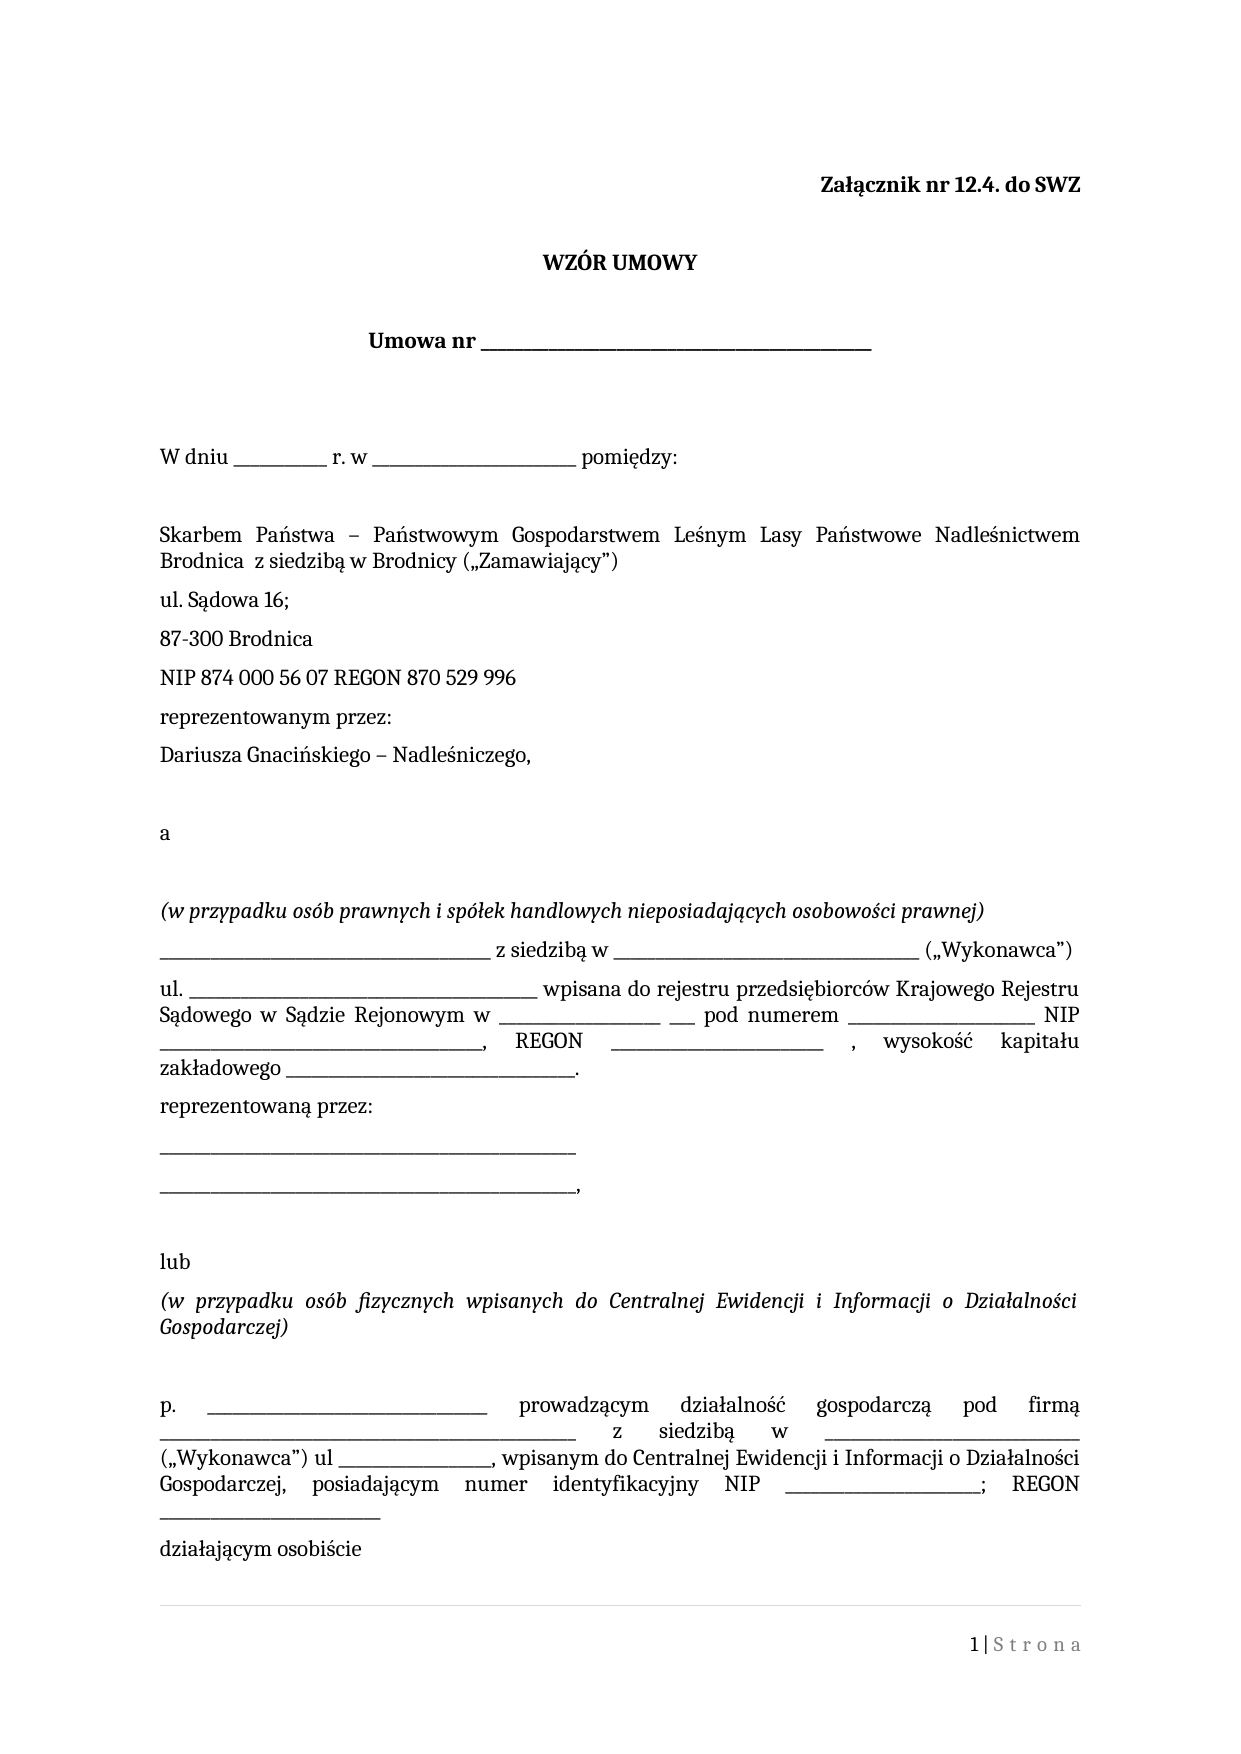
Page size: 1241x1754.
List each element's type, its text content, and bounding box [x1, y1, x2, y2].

text _________________________________________________ [159, 1132, 1081, 1158]
text reprezentowanym przez: [159, 703, 1081, 730]
text _______________________________________ z siedzibą w ____________________________________ („Wykonawca”) [159, 937, 1081, 963]
text reprezentowaną przez: [159, 1093, 1081, 1120]
text (w przypadku osób fizycznych wpisanych do Centralnej Ewidencji i Informacji o Działalności Gospodarczej) [159, 1288, 1081, 1340]
text działającym osobiście [159, 1536, 1081, 1562]
text W dniu ___________ r. w ________________________ pomiędzy: [159, 444, 1081, 470]
text Dariusza Gnacińskiego – Nadleśniczego, [159, 742, 1081, 769]
text a [159, 820, 1081, 846]
text ul. _________________________________________ wpisana do rejestru przedsiębiorców Krajowego Rejestru Sądowego w Sądzie Rejonowym w ___________________ ___ pod numerem ______________________ NIP ______________________________________, REGON _________________________ , wysokość kapitału zakładowego __________________________________. [159, 975, 1081, 1081]
text ul. Sądowa 16; [159, 587, 1081, 613]
text lub [159, 1249, 1081, 1275]
text Skarbem Państwa – Państwowym Gospodarstwem Leśnym Lasy Państwowe Nadleśnictwem Brodnica z siedzibą w Brodnicy („Zamawiający”) [159, 522, 1081, 574]
text NIP 874 000 56 07 REGON 870 529 996 [159, 664, 1081, 691]
text WZÓR UMOWY [159, 250, 1081, 276]
text _________________________________________________, [159, 1171, 1081, 1197]
text Załącznik nr 12.4. do SWZ [159, 172, 1081, 198]
text Umowa nr ______________________________________________ [159, 327, 1081, 354]
text (w przypadku osób prawnych i spółek handlowych nieposiadających osobowości prawnej) [159, 898, 1081, 924]
text 87-300 Brodnica [159, 626, 1081, 652]
text p. _________________________________ prowadzącym działalność gospodarczą pod firmą _________________________________________________ z siedzibą w ______________________________ („Wykonawca”) ul __________________, wpisanym do Centralnej Ewidencji i Informacji o Działalności Gospodarczej, posiadającym numer identyfikacyjny NIP _______________________; REGON __________________________ [159, 1392, 1081, 1523]
